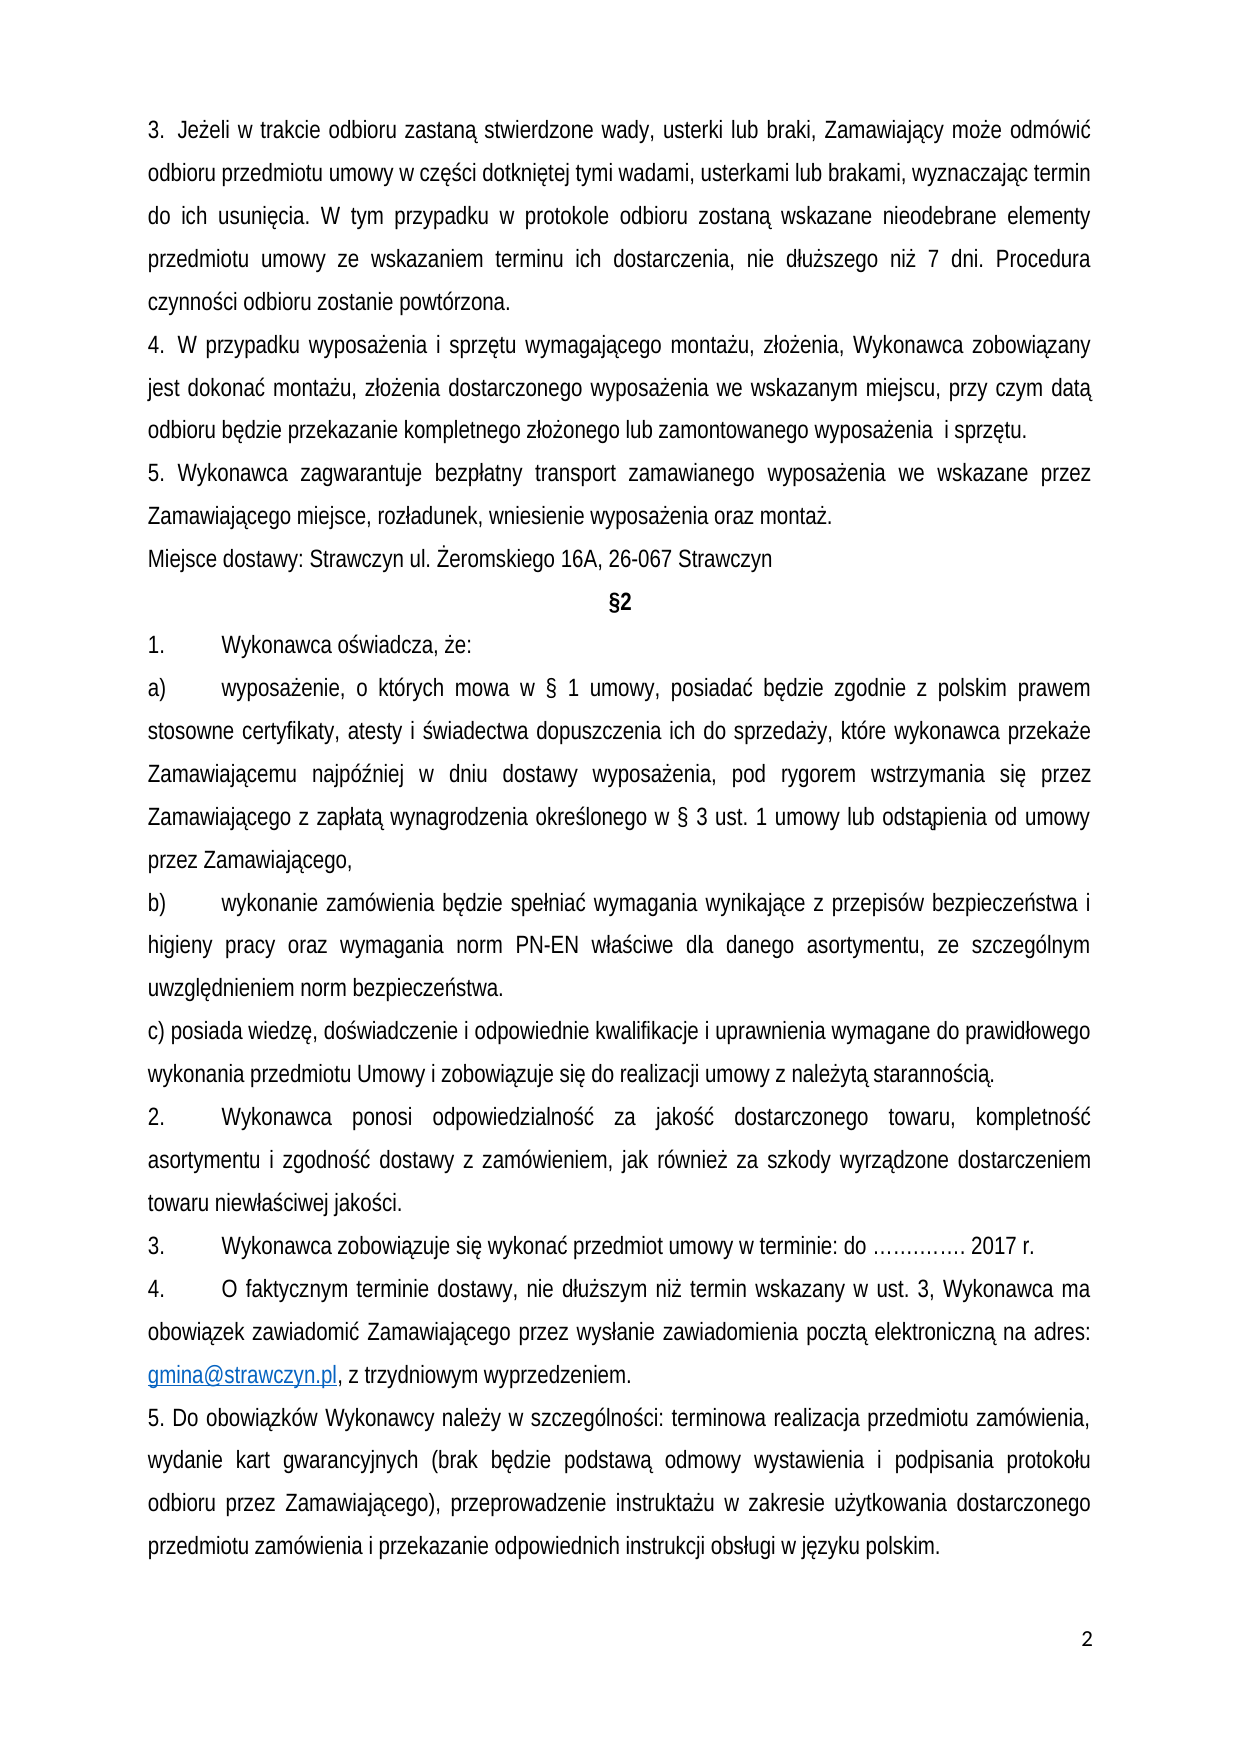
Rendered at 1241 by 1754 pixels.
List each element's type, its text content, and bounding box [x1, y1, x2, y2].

text c) posiada wiedzę, doświadczenie i odpowiednie kwalifikacje i uprawnienia wymagane do prawidłowego wykonania przedmiotu Umowy i zobowiązuje się do realizacji umowy z należytą starannością. [148, 1016, 1093, 1088]
text 3. Jeżeli w trakcie odbioru zastaną stwierdzone wady, usterki lub braki, Zamawiający może odmówić odbioru przedmiotu umowy w części dotkniętej tymi wadami, usterkami lub brakami, wyznaczając termin do ich usunięcia. W tym przypadku w protokole odbioru zostaną wskazane nieodebrane elementy przedmiotu umowy ze wskazaniem terminu ich dostarczenia, nie dłuższego niż 7 dni. Procedura czynności odbioru zostanie powtórzona. [148, 115, 1093, 315]
text a) wyposażenie, o których mowa w § 1 umowy, posiadać będzie zgodnie z polskim prawem stosowne certyfikaty, atesty i świadectwa dopuszczenia ich do sprzedaży, które wykonawca przekaże Zamawiającemu najpóźniej w dniu dostawy wyposażenia, pod rygorem wstrzymania się przez Zamawiającego z zapłatą wynagrodzenia określonego w § 3 ust. 1 umowy lub odstąpienia od umowy przez Zamawiającego, [148, 673, 1093, 873]
text §2 [148, 587, 1093, 616]
text 4. W przypadku wyposażenia i sprzętu wymagającego montażu, złożenia, Wykonawca zobowiązany jest dokonać montażu, złożenia dostarczonego wyposażenia we wskazanym miejscu, przy czym datą odbioru będzie przekazanie kompletnego złożonego lub zamontowanego wyposażenia i sprzętu. [148, 330, 1093, 444]
text 1. Wykonawca oświadcza, że: [148, 630, 1093, 659]
text 4. O faktycznym terminie dostawy, nie dłuższym niż termin wskazany w ust. 3, Wykonawca ma obowiązek zawiadomić Zamawiającego przez wysłanie zawiadomienia pocztą elektroniczną na adres: gmina@strawczyn.pl, z trzydniowym wyprzedzeniem. [148, 1274, 1093, 1388]
text Miejsce dostawy: Strawczyn ul. Żeromskiego 16A, 26-067 Strawczyn [148, 544, 1093, 573]
text 2. Wykonawca ponosi odpowiedzialność za jakość dostarczonego towaru, kompletność asortymentu i zgodność dostawy z zamówieniem, jak również za szkody wyrządzone dostarczeniem towaru niewłaściwej jakości. [148, 1102, 1093, 1217]
text 3. Wykonawca zobowiązuje się wykonać przedmiot umowy w terminie: do …….……. 2017 r. [148, 1231, 1093, 1259]
text 5. Wykonawca zagwarantuje bezpłatny transport zamawianego wyposażenia we wskazane przez Zamawiającego miejsce, rozładunek, wniesienie wyposażenia oraz montaż. [148, 458, 1093, 530]
text 5. Do obowiązków Wykonawcy należy w szczególności: terminowa realizacja przedmiotu zamówienia, wydanie kart gwarancyjnych (brak będzie podstawą odmowy wystawienia i podpisania protokołu odbioru przez Zamawiającego), przeprowadzenie instruktażu w zakresie użytkowania dostarczonego przedmiotu zamówienia i przekazanie odpowiednich instrukcji obsługi w języku polskim. [148, 1403, 1093, 1560]
text b) wykonanie zamówienia będzie spełniać wymagania wynikające z przepisów bezpieczeństwa i higieny pracy oraz wymagania norm PN-EN właściwe dla danego asortymentu, ze szczególnym uwzględnieniem norm bezpieczeństwa. [148, 888, 1093, 1002]
